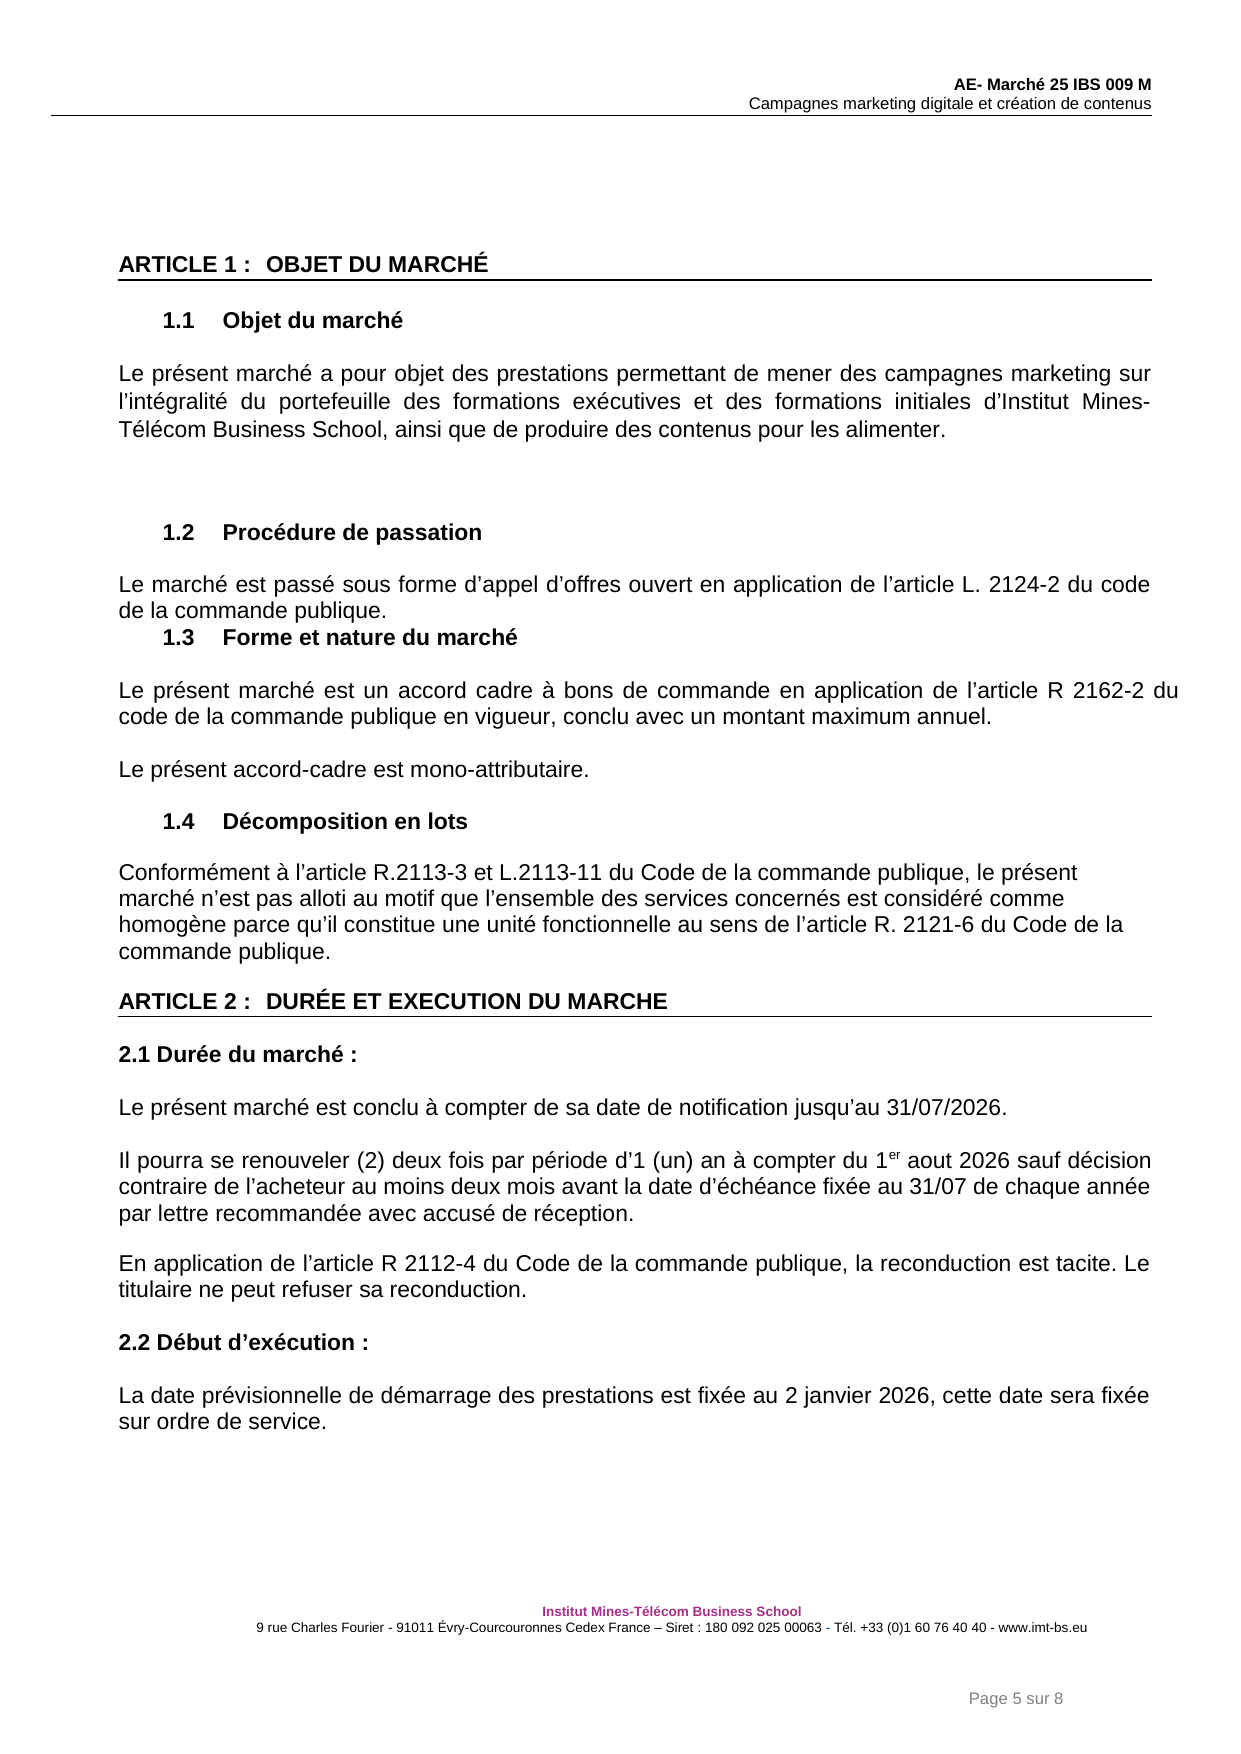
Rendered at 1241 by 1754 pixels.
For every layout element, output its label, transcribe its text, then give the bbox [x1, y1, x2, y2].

subtitle OBJET DU MARCHÉ [118, 251, 1152, 279]
subtitle Objet du marché [162, 307, 1152, 333]
text Le présent marché est conclu à compter de sa date de notification jusqu’au 31/07/2026. [118, 1094, 1152, 1121]
text Le présent accord-cadre est mono-attributaire. [118, 756, 1181, 782]
subtitle 2.1 Durée du marché : [118, 1041, 1152, 1068]
text En application de l’article R 2112-4 du Code de la commande publique, la reconduction est tacite. Le titulaire ne peut refuser sa reconduction. [118, 1250, 1152, 1303]
subtitle 2.2 Début d’exécution : [118, 1329, 1152, 1355]
subtitle Forme et nature du marché [162, 624, 1152, 650]
subtitle Procédure de passation [162, 518, 1152, 545]
text La date prévisionnelle de démarrage des prestations est fixée au 2 janvier 2026, cette date sera fixée sur ordre de service. [118, 1382, 1152, 1434]
subtitle DuRÉE ET EXECUTION DU MARCHE [118, 988, 1152, 1016]
text Le présent marché est un accord cadre à bons de commande en application de l’article R 2162-2 du code de la commande publique en vigueur, conclu avec un montant maximum annuel. [118, 677, 1181, 729]
text Conformément à l’article R.2113-3 et L.2113-11 du Code de la commande publique, le présent marché n’est pas alloti au motif que l’ensemble des services concernés est considéré comme homogène parce qu’il constitue une unité fonctionnelle au sens de l’article R. 2121-6 du Code de la commande publique. [118, 859, 1152, 964]
text Il pourra se renouveler (2) deux fois par période d’1 (un) an à compter du 1er aout 2026 sauf décision contraire de l’acheteur au moins deux mois avant la date d’échéance fixée au 31/07 de chaque année par lettre recommandée avec accusé de réception. [118, 1147, 1152, 1226]
subtitle Décomposition en lots [162, 808, 1152, 835]
text Le marché est passé sous forme d’appel d’offres ouvert en application de l’article L. 2124-2 du code de la commande publique. [118, 571, 1152, 624]
text Le présent marché a pour objet des prestations permettant de mener des campagnes marketing sur l’intégralité du portefeuille des formations exécutives et des formations initiales d’Institut Mines-Télécom Business School, ainsi que de produire des contenus pour les alimenter. [118, 359, 1152, 443]
